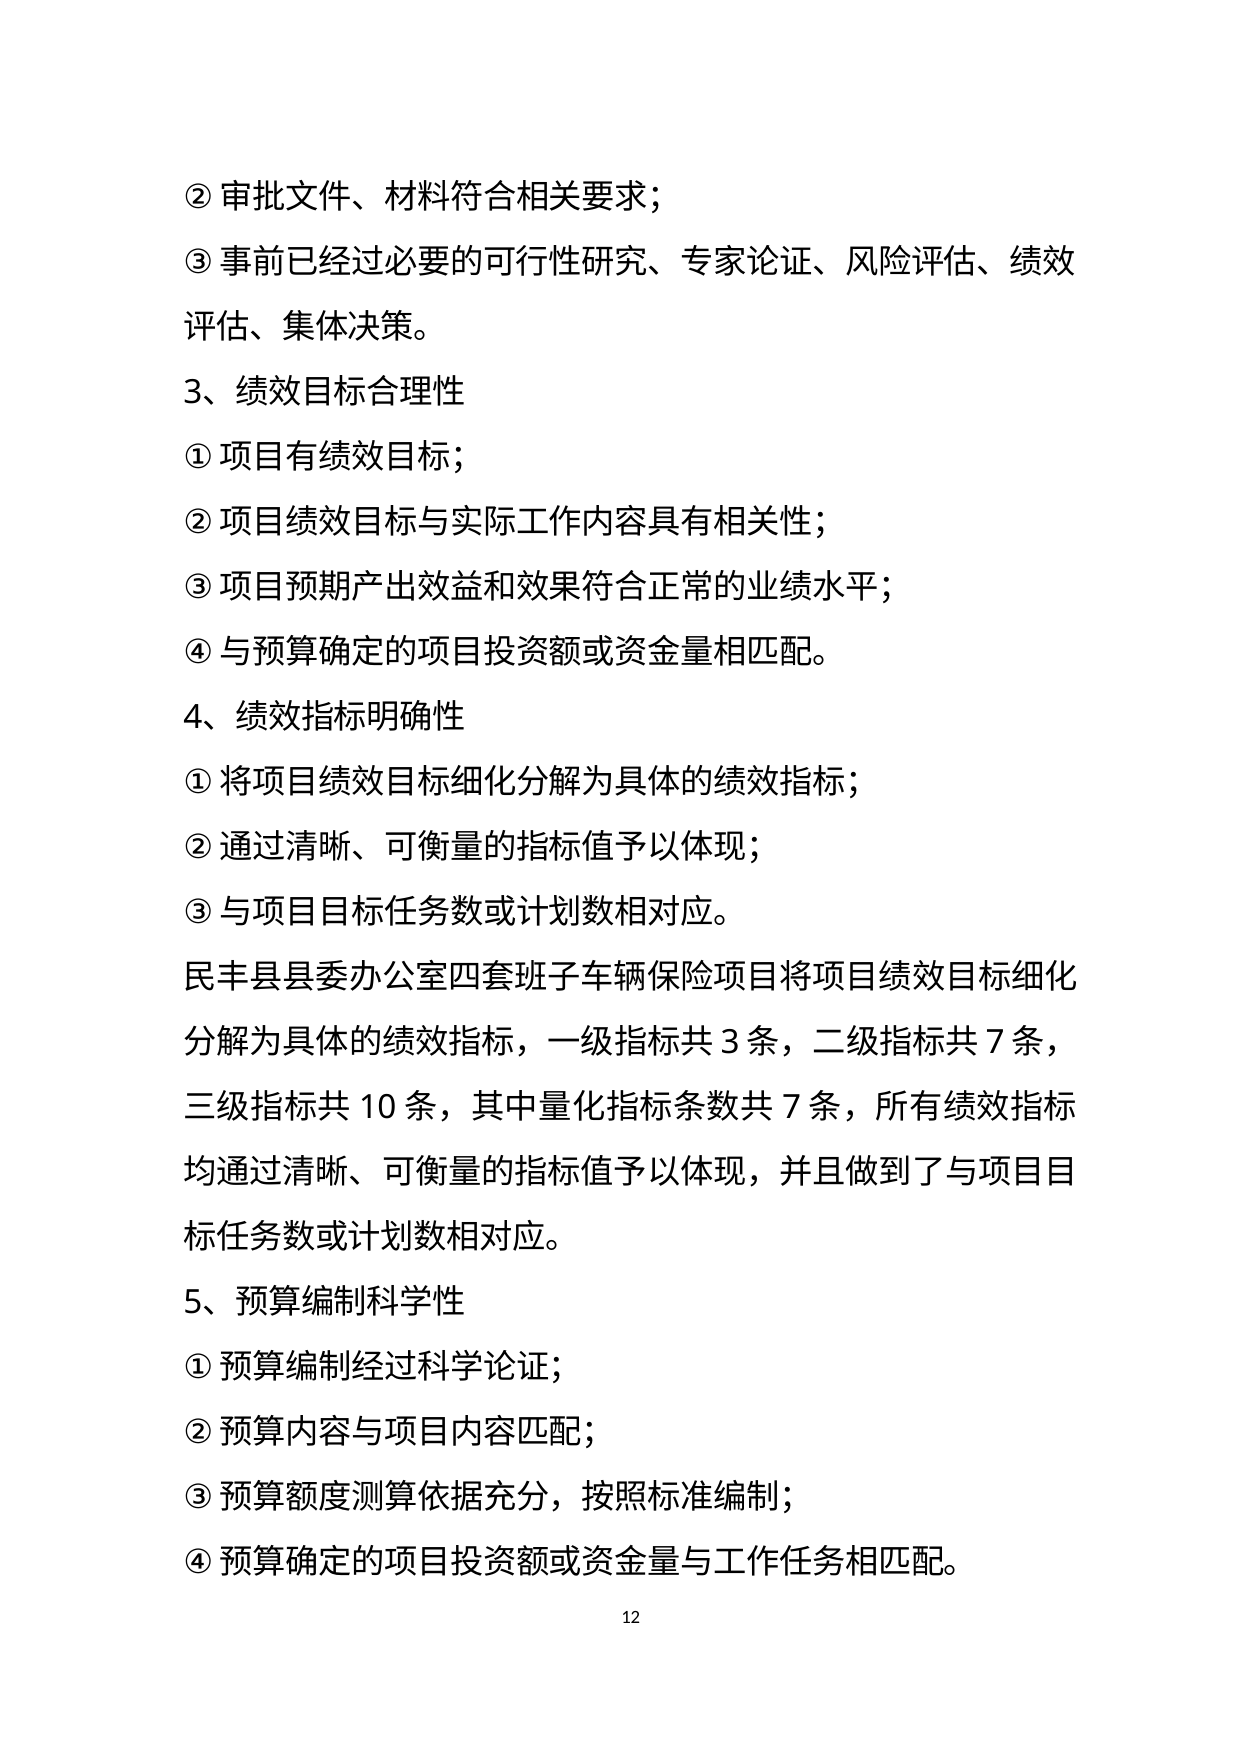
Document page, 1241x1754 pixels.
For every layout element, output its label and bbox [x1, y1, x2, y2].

text [183, 162, 1078, 1592]
